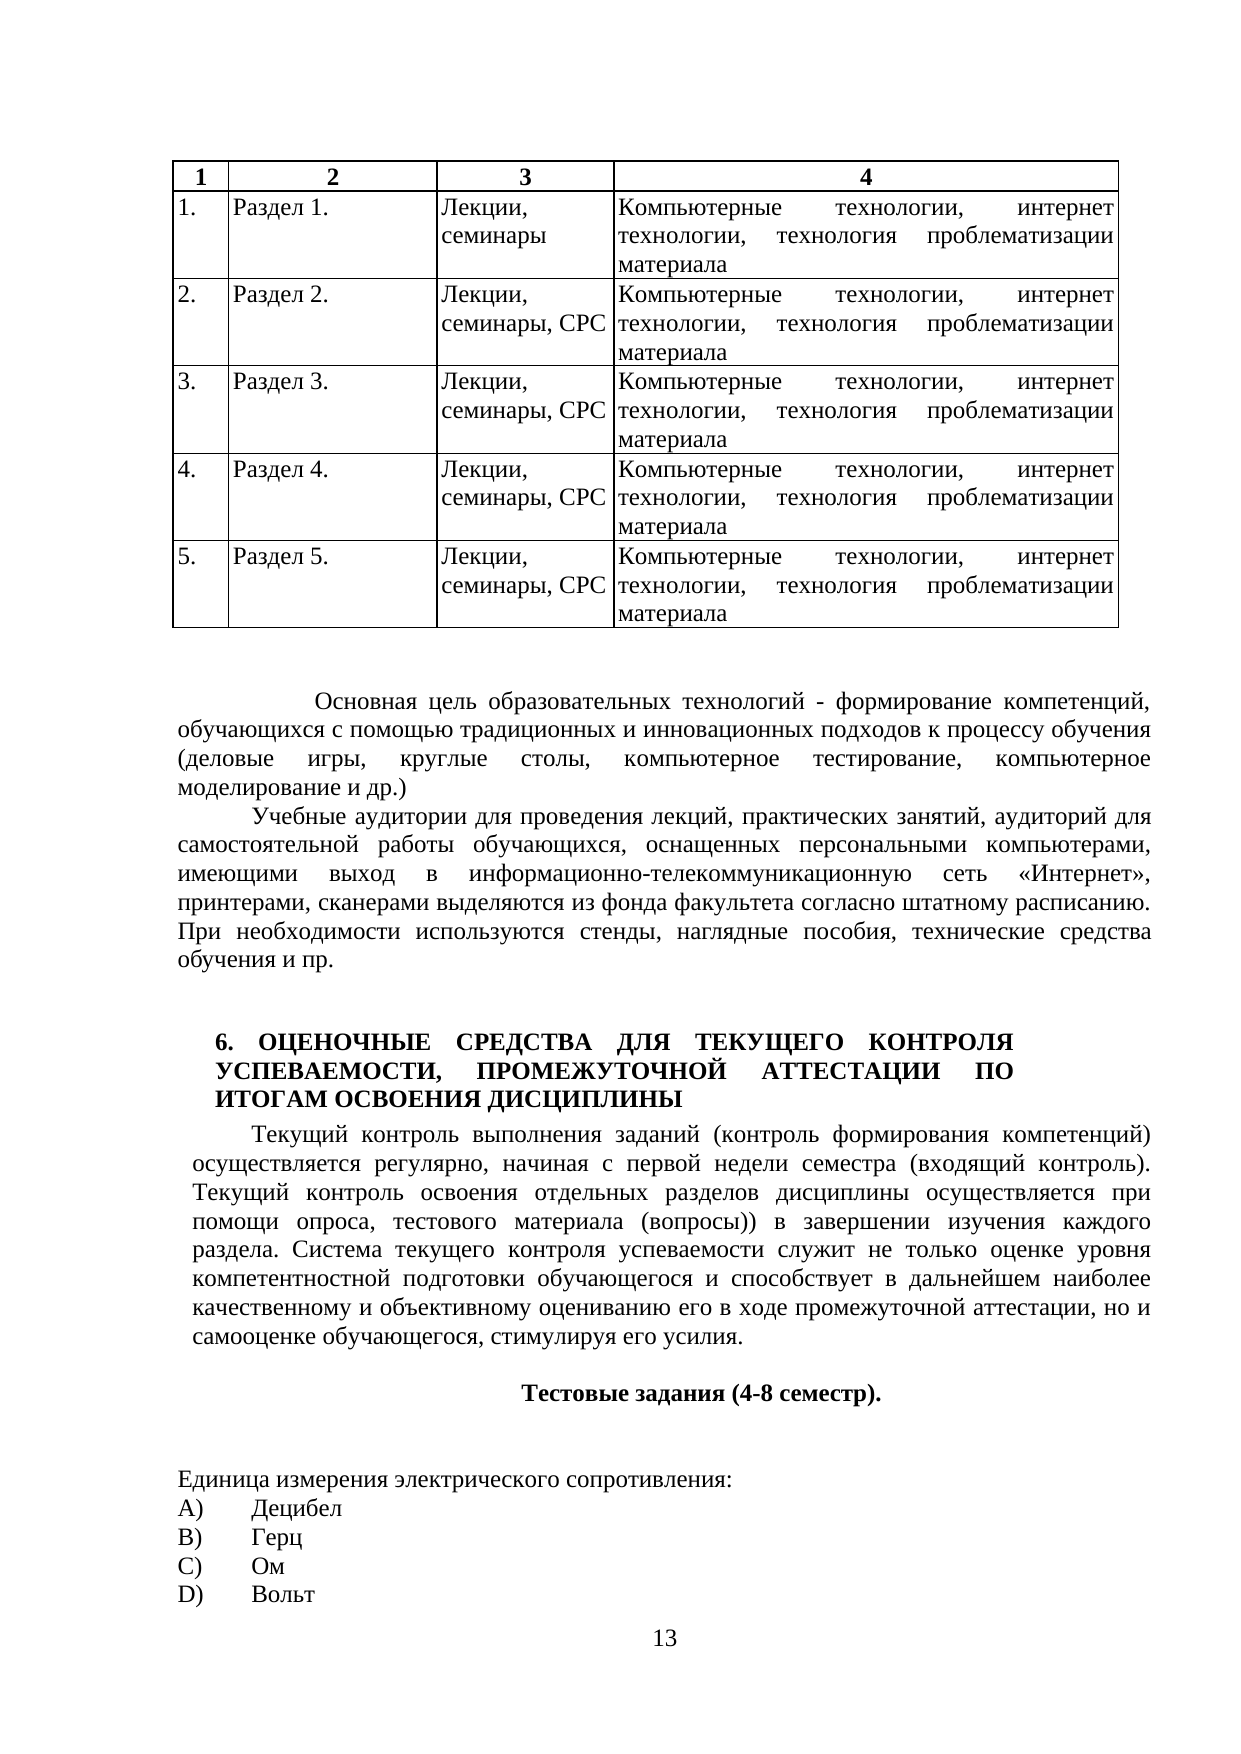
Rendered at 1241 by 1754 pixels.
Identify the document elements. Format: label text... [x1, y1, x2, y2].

text Основная цель образовательных технологий - формирование компетенций, обучающихся с помощью традиционных и инновационных подходов к процессу обучения (деловые игры, круглые столы, компьютерное тестирование, компьютерное моделирование и др.) [177, 686, 1152, 801]
table_cell Компьютерные технологии, интернет технологии, технология проблематизации материала [615, 454, 1118, 540]
table_cell Компьютерные технологии, интернет технологии, технология проблематизации материала [615, 366, 1118, 453]
table_cell Лекции, семинары, СРС [438, 541, 613, 627]
list Текущий контроль выполнения заданий (контроль формирования компетенций) осуществляется регулярно, начиная с первой недели семестра (входящий контроль). Текущий контроль освоения отдельных разделов дисциплины осуществляется при помощи опроса, тестового материала (вопросы)) в завершении изучения каждого раздела. Система текущего контроля успеваемости служит не только оценке уровня компетентностной подготовки обучающегося и способствует в дальнейшем наиболее качественному и объективному оцениванию его в ходе промежуточной аттестации, но и самооценке обучающегося, стимулируя его усилия. [192, 1119, 1152, 1349]
text 6. ОЦЕНОЧНЫЕ СРЕДСТВА ДЛЯ ТЕКУЩЕГО КОНТРОЛЯ УСПЕВАЕМОСТИ, ПРОМЕЖУТОЧНОЙ АТТЕСТАЦИИ ПО ИТОГАМ ОСВОЕНИЯ ДИСЦИПЛИНЫ [215, 1027, 1014, 1113]
text C) Ом [177, 1551, 1152, 1579]
table_cell Раздел 4. [229, 454, 436, 540]
table_cell Раздел 1. [229, 192, 436, 278]
text B) Герц [177, 1522, 1152, 1551]
table_cell Лекции, семинары, СРС [438, 279, 613, 365]
table_cell Лекции, семинары [438, 192, 613, 278]
table_cell Компьютерные технологии, интернет технологии, технология проблематизации материала [615, 541, 1118, 627]
table_cell Раздел 5. [229, 541, 436, 627]
text Единица измерения электрического сопротивления: [177, 1464, 1152, 1493]
table_cell 1 [174, 162, 228, 190]
text Учебные аудитории для проведения лекций, практических занятий, аудиторий для самостоятельной работы обучающихся, оснащенных персональными компьютерами, имеющими выход в информационно-телекоммуникационную сеть «Интернет», принтерами, сканерами выделяются из фонда факультета согласно штатному расписанию. При необходимости используются стенды, наглядные пособия, технические средства обучения и пр. [177, 801, 1152, 973]
table_cell Компьютерные технологии, интернет технологии, технология проблематизации материала [615, 279, 1118, 365]
table_cell 3. [174, 366, 228, 453]
table_cell Раздел 2. [229, 279, 436, 365]
text D) Вольт [177, 1579, 1152, 1608]
table_cell Лекции, семинары, СРС [438, 454, 613, 540]
list Тестовые задания (4-8 семестр). [192, 1378, 1152, 1407]
table_cell 2. [174, 279, 228, 365]
text A) Децибел [177, 1493, 1152, 1522]
table_cell Лекции, семинары, СРС [438, 366, 613, 453]
table_cell 4 [615, 162, 1118, 190]
table_cell Компьютерные технологии, интернет технологии, технология проблематизации материала [615, 192, 1118, 278]
table_cell 4. [174, 454, 228, 540]
table_cell 3 [438, 162, 613, 190]
table_cell 2 [229, 162, 436, 190]
table_cell Раздел 3. [229, 366, 436, 453]
table_cell 5. [174, 541, 228, 627]
table_cell 1. [174, 192, 228, 278]
